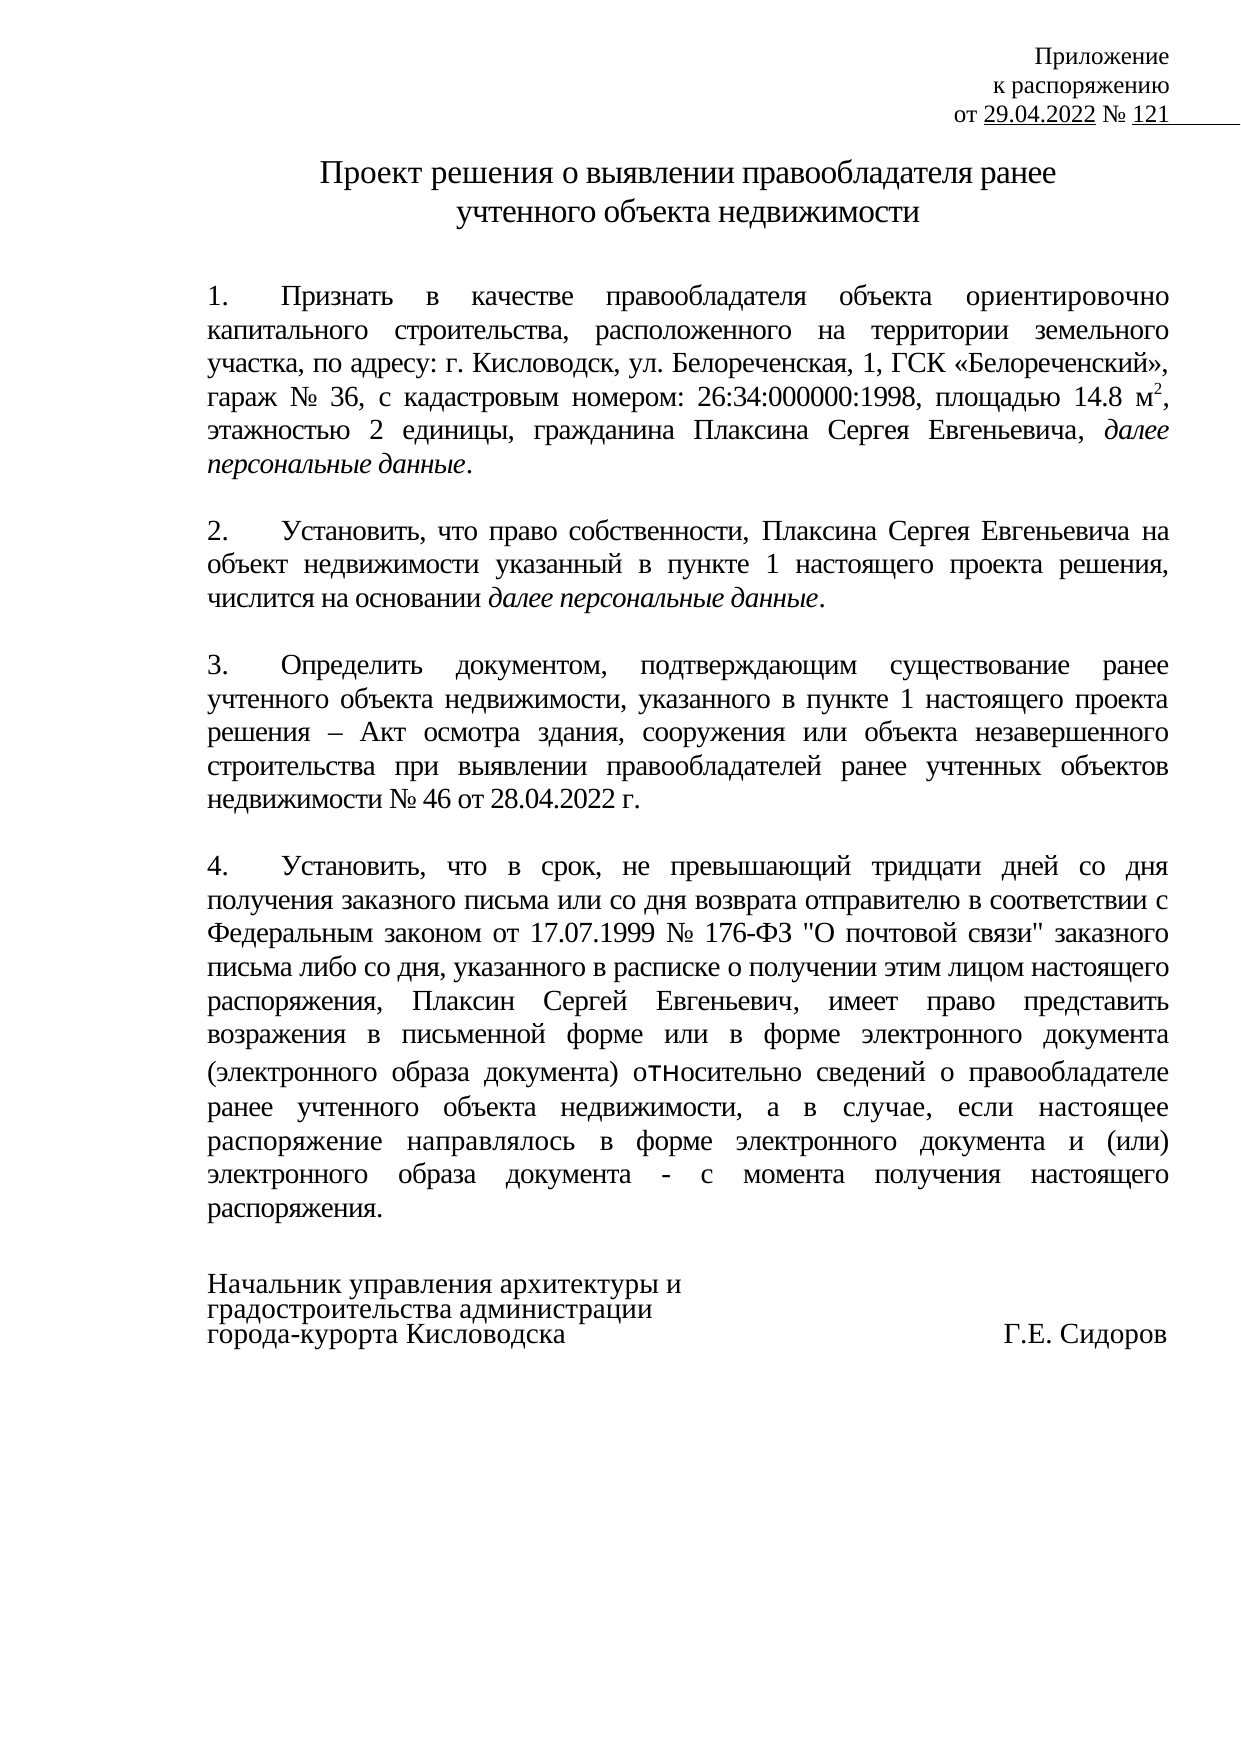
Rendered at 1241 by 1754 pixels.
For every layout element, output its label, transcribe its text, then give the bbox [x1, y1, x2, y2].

text Проект решения о выявлении правообладателя ранее [207, 153, 1169, 191]
text города-курорта Кисловодска Г.Е. Сидоров [207, 1324, 1169, 1349]
text Приложение [207, 41, 1169, 70]
text от 29.04.2022 № 121 [207, 99, 1169, 128]
list Установить, что право собственности, Плаксина Сергея Евгеньевича на объект недвижимости указанный в пункте 1 настоящего проекта решения, числится на основании далее персональные данные. [207, 513, 1169, 614]
text Начальник управления архитектуры и [207, 1274, 1169, 1299]
text учтенного объекта недвижимости [207, 191, 1169, 229]
list Признать в качестве правообладателя объекта ориентировочно капитального строительства, расположенного на территории земельного участка, по адресу: г. Кисловодск, ул. Белореченская, 1, ГСК «Белореченский», гараж № 36, с кадастровым номером: 26:34:000000:1998, площадью 14.8 м2, этажностью 2 единицы, гражданина Плаксина Сергея Евгеньевича, далее персональные данные. [207, 278, 1169, 479]
text к распоряжению [207, 70, 1169, 99]
list Установить, что в срок, не превышающий тридцати дней со дня получения заказного письма или со дня возврата отправителю в соответствии с Федеральным законом от 17.07.1999 № 176-ФЗ "О почтовой связи" заказного письма либо со дня, указанного в расписке о получении этим лицом настоящего распоряжения, Плаксин Сергей Евгеньевич, имеет право представить возражения в письменной форме или в форме электронного документа (электронного образа документа) относительно сведений о правообладателе ранее учтенного объекта недвижимости, а в случае, если настоящее распоряжение направлялось в форме электронного документа и (или) электронного образа документа - с момента получения настоящего распоряжения. [207, 848, 1169, 1224]
text градостроительства администрации [207, 1299, 1169, 1324]
list Определить документом, подтверждающим существование ранее учтенного объекта недвижимости, указанного в пункте 1 настоящего проекта решения – Акт осмотра здания, сооружения или объекта незавершенного строительства при выявлении правообладателей ранее учтенных объектов недвижимости № 46 от 28.04.2022 г. [207, 647, 1169, 815]
